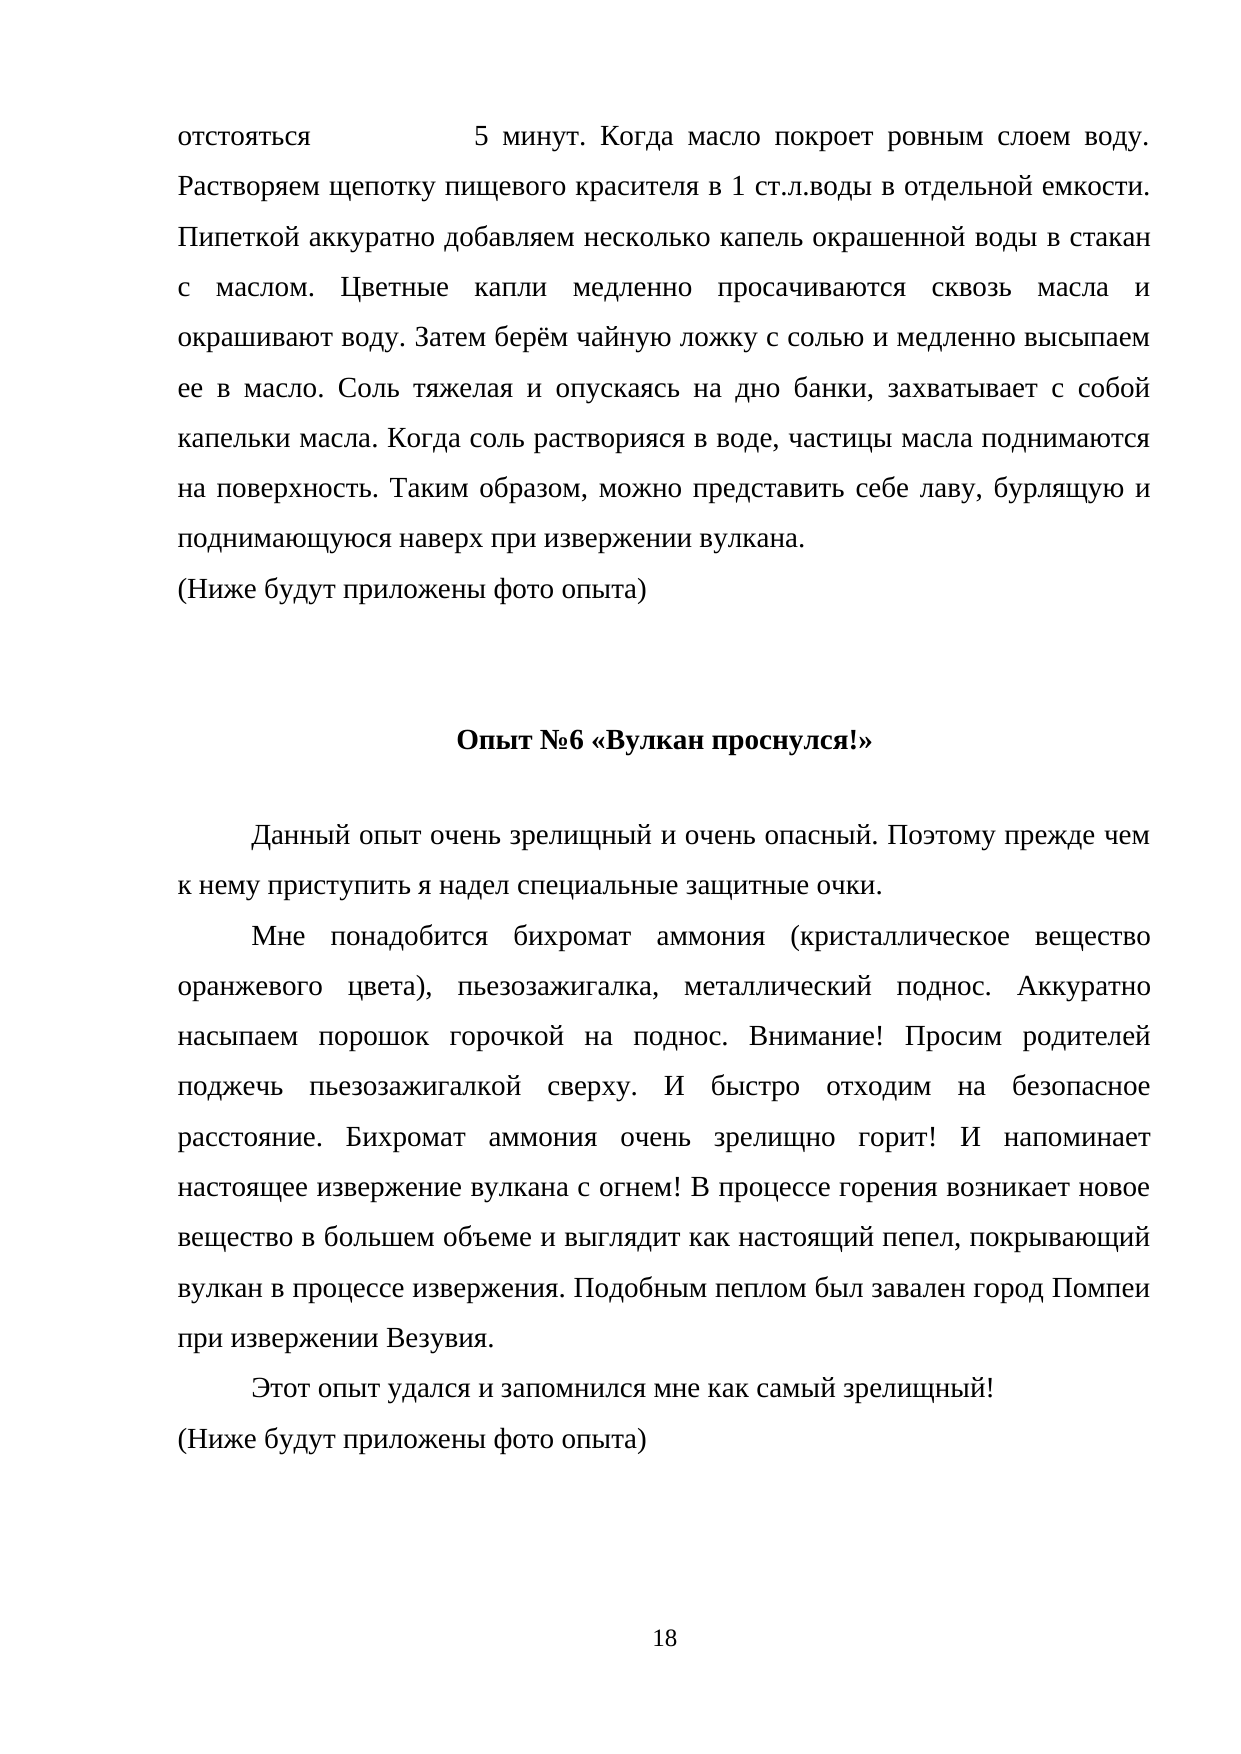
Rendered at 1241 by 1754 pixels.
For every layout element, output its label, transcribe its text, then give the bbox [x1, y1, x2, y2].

text Данный опыт очень зрелищный и очень опасный. Поэтому прежде чем к нему приступить я надел специальные защитные очки. [177, 817, 1152, 901]
text (Ниже будут приложены фото опыта) [177, 1421, 1152, 1454]
text Этот опыт удался и запомнился мне как самый зрелищный! [177, 1370, 1152, 1404]
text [177, 118, 1152, 554]
text Опыт №6 «Вулкан проснулся!» [177, 722, 1152, 755]
text (Ниже будут приложены фото опыта) [177, 571, 1152, 604]
text Мне понадобится бихромат аммония (кристаллическое вещество оранжевого цвета), пьезозажигалка, металлический поднос. Аккуратно насыпаем порошок горочкой на поднос. Внимание! Просим родителей поджечь пьезозажигалкой сверху. И быстро отходим на безопасное расстояние. Бихромат аммония очень зрелищно горит! И напоминает настоящее извержение вулкана с огнем! В процессе горения возникает новое вещество в большем объеме и выглядит как настоящий пепел, покрывающий вулкан в процессе извержения. Подобным пеплом был завален город Помпеи при извержении Везувия. [177, 918, 1152, 1354]
